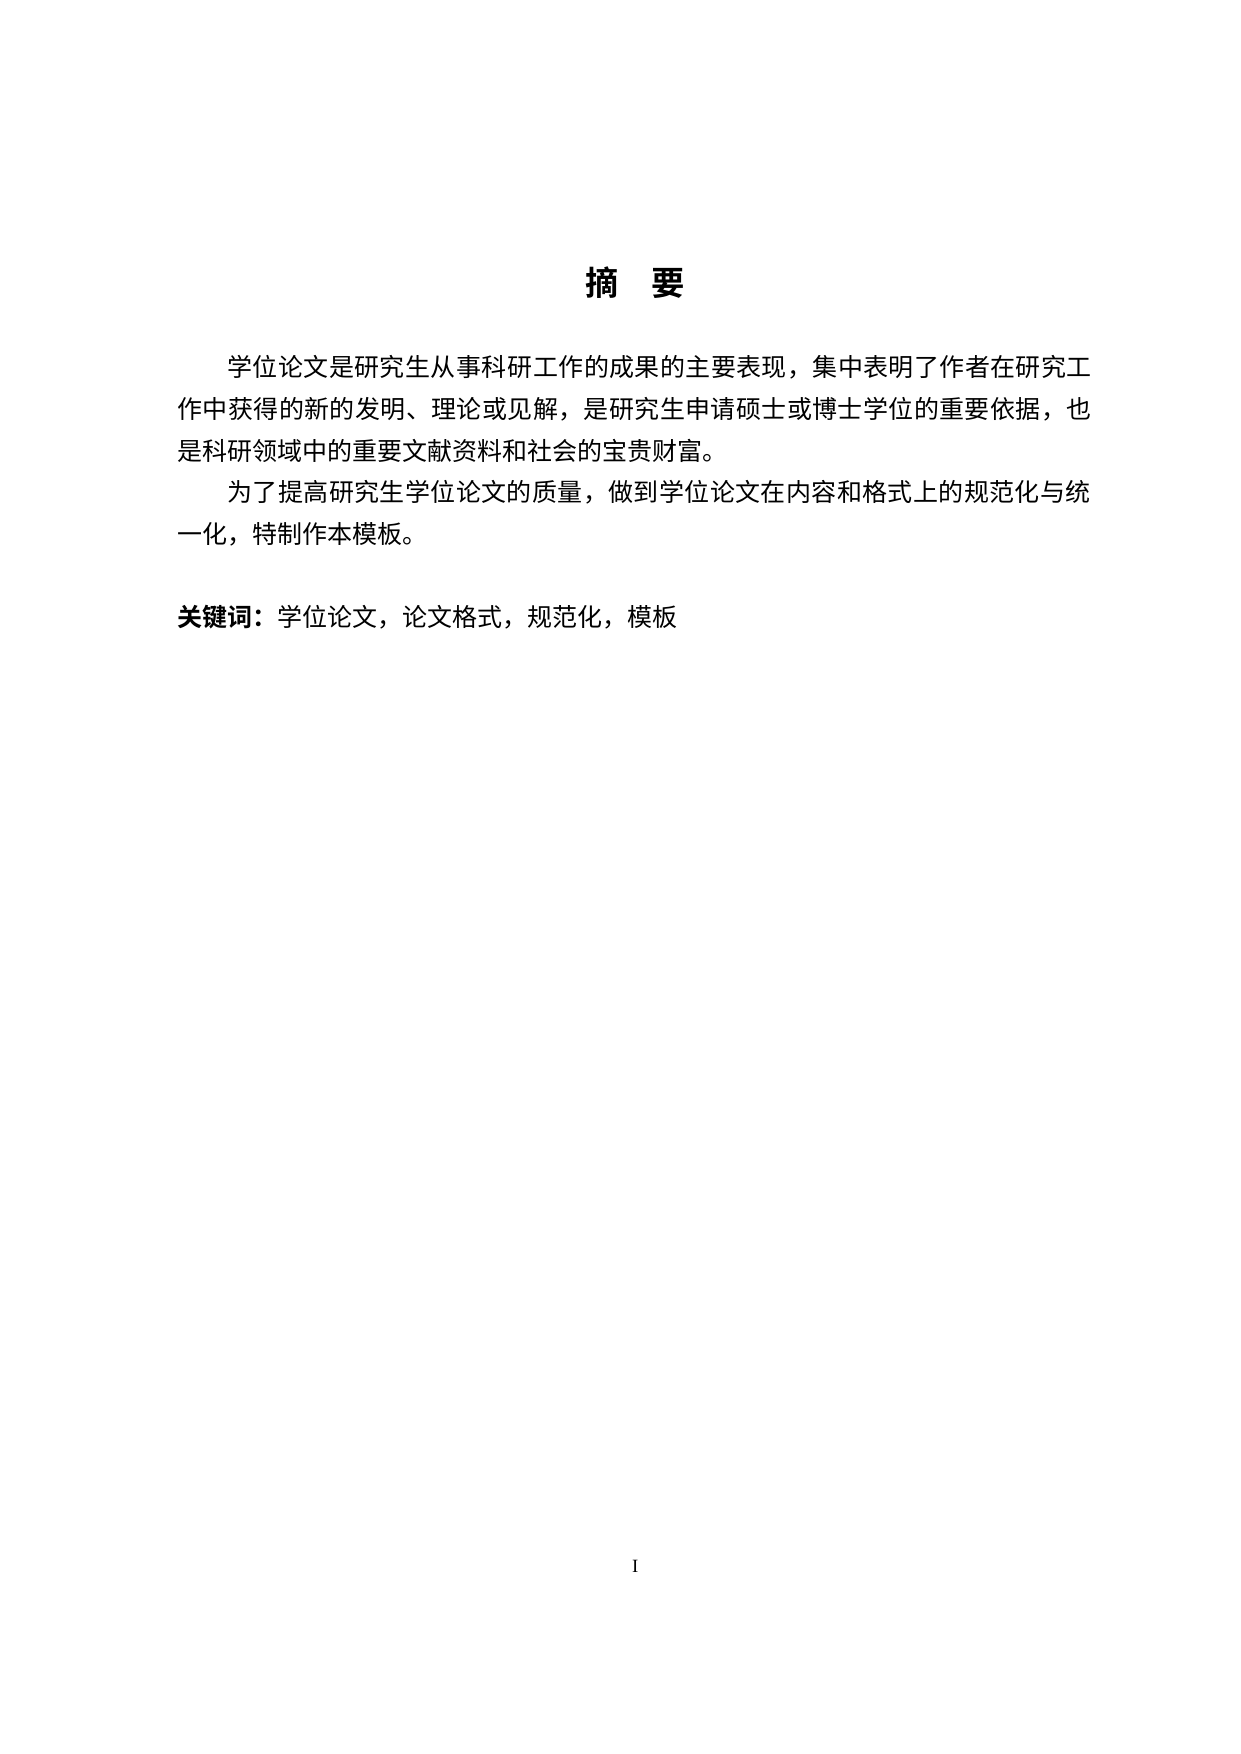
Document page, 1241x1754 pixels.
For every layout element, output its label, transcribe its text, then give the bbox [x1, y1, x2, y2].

text 为了提高研究生学位论文的质量，做到学位论文在内容和格式上的规范化与统一化，特制作本模板。 [177, 467, 1092, 551]
text 学位论文是研究生从事科研工作的成果的主要表现，集中表明了作者在研究工作中获得的新的发明、理论或见解，是研究生申请硕士或博士学位的重要依据，也是科研领域中的重要文献资料和社会的宝贵财富。 [177, 342, 1092, 467]
subtitle 摘 要 [177, 257, 1092, 305]
text 关键词：学位论文，论文格式，规范化，模板 [177, 592, 1092, 634]
